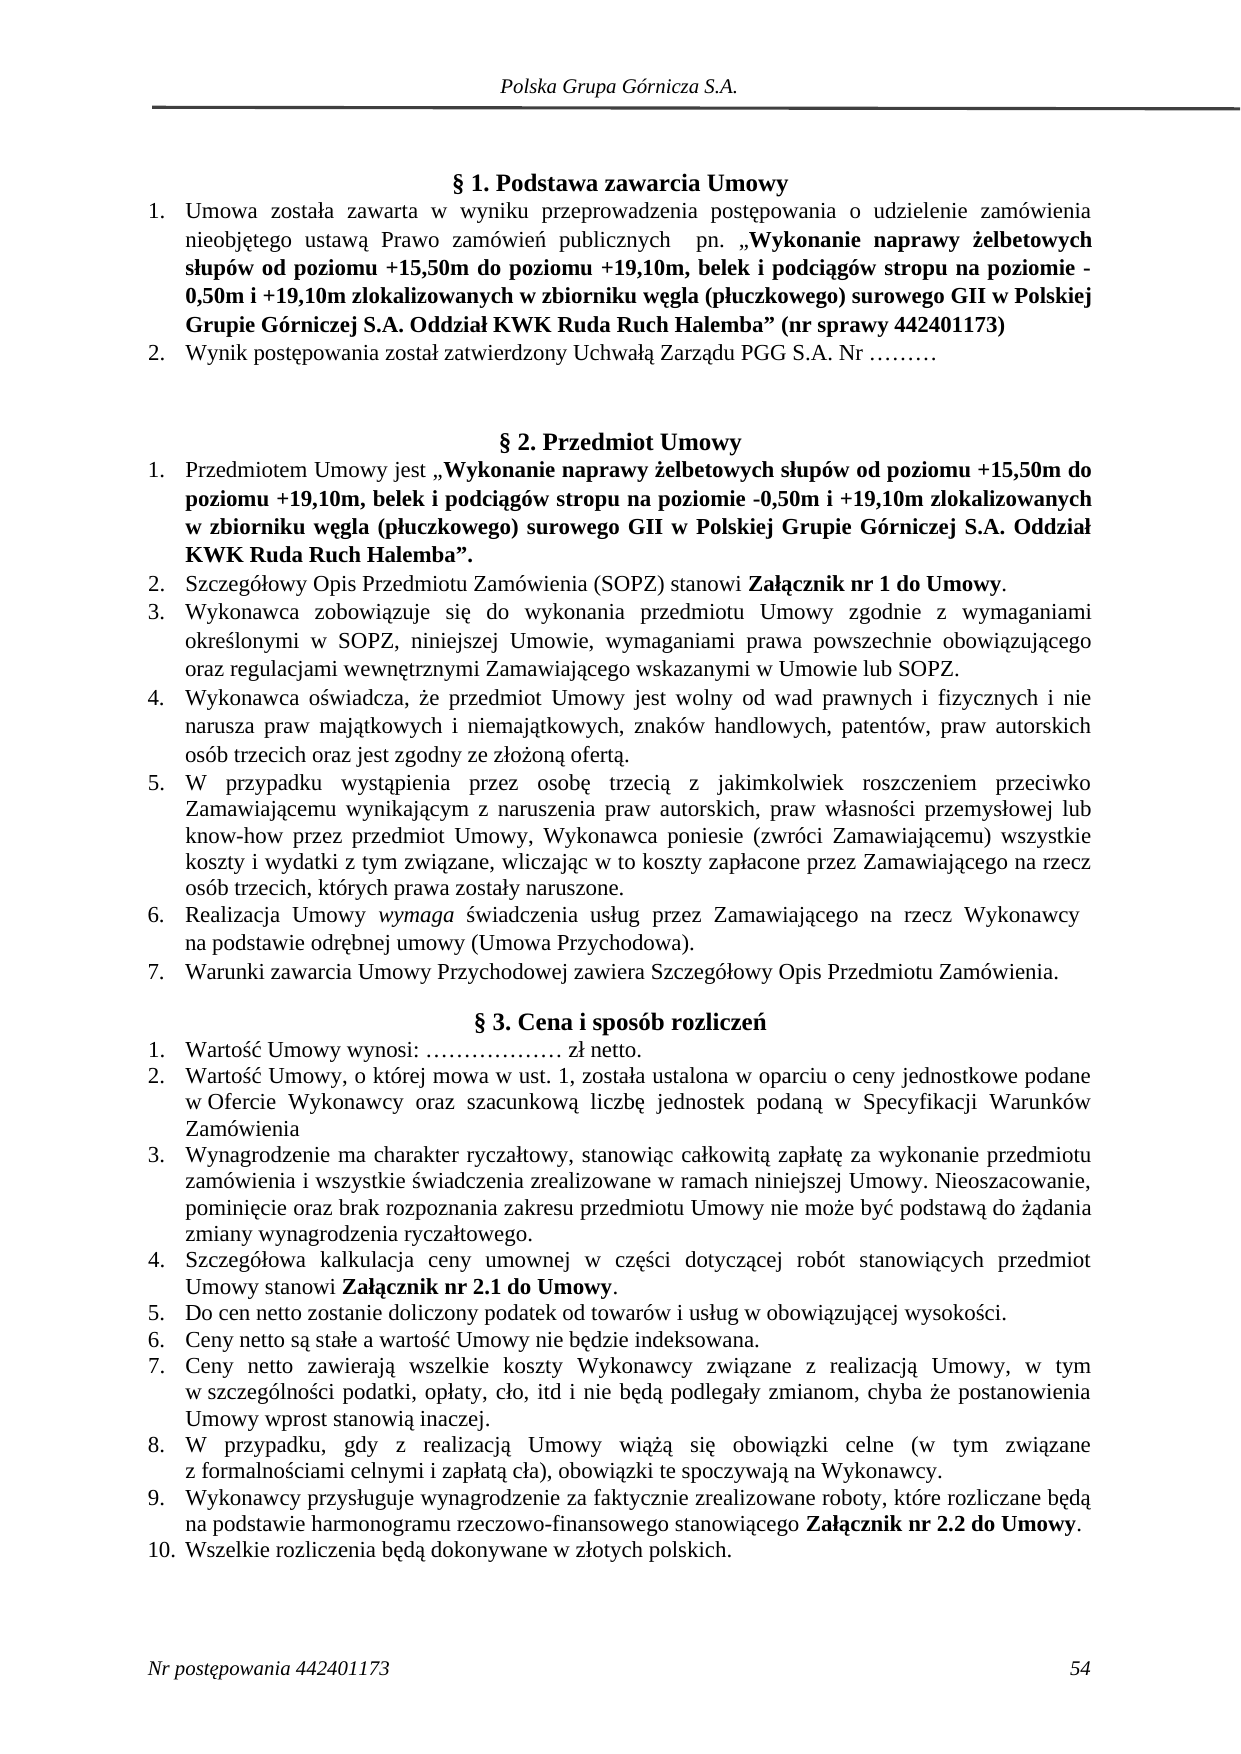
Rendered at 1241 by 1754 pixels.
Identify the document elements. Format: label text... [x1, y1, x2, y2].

list Wszelkie rozliczenia będą dokonywane w złotych polskich. [147, 1536, 1093, 1563]
list Wartość Umowy wynosi: ……………… zł netto. [148, 1036, 1093, 1062]
list Ceny netto są stałe a wartość Umowy nie będzie indeksowana. [148, 1326, 1093, 1352]
list W przypadku, gdy z realizacją Umowy wiążą się obowiązki celne (w tym związane z formalnościami celnymi i zapłatą cła), obowiązki te spoczywają na Wykonawcy. [148, 1431, 1093, 1484]
list Wykonawca zobowiązuje się do wykonania przedmiotu Umowy zgodnie z wymaganiami określonymi w SOPZ, niniejszej Umowie, wymaganiami prawa powszechnie obowiązującego oraz regulacjami wewnętrznymi Zamawiającego wskazanymi w Umowie lub SOPZ. [148, 598, 1093, 682]
list Szczegółowy Opis Przedmiotu Zamówienia (SOPZ) stanowi Załącznik nr 1 do Umowy. [148, 570, 1093, 596]
list Wynagrodzenie ma charakter ryczałtowy, stanowiąc całkowitą zapłatę za wykonanie przedmiotu zamówienia i wszystkie świadczenia zrealizowane w ramach niniejszej Umowy. Nieoszacowanie, pominięcie oraz brak rozpoznania zakresu przedmiotu Umowy nie może być podstawą do żądania zmiany wynagrodzenia ryczałtowego. [148, 1141, 1093, 1247]
list Wykonawca oświadcza, że przedmiot Umowy jest wolny od wad prawnych i fizycznych i nie narusza praw majątkowych i niemajątkowych, znaków handlowych, patentów, praw autorskich osób trzecich oraz jest zgodny ze złożoną ofertą. [147, 684, 1093, 767]
subtitle § 2. Przedmiot Umowy [148, 427, 1093, 456]
subtitle § 3. Cena i sposób rozliczeń [148, 1007, 1093, 1036]
list Umowa została zawarta w wyniku przeprowadzenia postępowania o udzielenie zamówienia nieobjętego ustawą Prawo zamówień publicznych pn. „Wykonanie naprawy żelbetowych słupów od poziomu +15,50m do poziomu +19,10m, belek i podciągów stropu na poziomie -0,50m i +19,10m zlokalizowanych w zbiorniku węgla (płuczkowego) surowego GII w Polskiej Grupie Górniczej S.A. Oddział KWK Ruda Ruch Halemba” (nr sprawy 442401173) [148, 197, 1093, 337]
list Wykonawcy przysługuje wynagrodzenie za faktycznie zrealizowane roboty, które rozliczane będą na podstawie harmonogramu rzeczowo-finansowego stanowiącego Załącznik nr 2.2 do Umowy. [148, 1484, 1093, 1536]
list Warunki zawarcia Umowy Przychodowej zawiera Szczegółowy Opis Przedmiotu Zamówienia. [147, 958, 1093, 984]
list Szczegółowa kalkulacja ceny umownej w części dotyczącej robót stanowiących przedmiot Umowy stanowi Załącznik nr 2.1 do Umowy. [148, 1247, 1093, 1299]
list Do cen netto zostanie doliczony podatek od towarów i usług w obowiązującej wysokości. [148, 1299, 1093, 1326]
list Wartość Umowy, o której mowa w ust. 1, została ustalona w oparciu o ceny jednostkowe podane w Ofercie Wykonawcy oraz szacunkową liczbę jednostek podaną w Specyfikacji Warunków Zamówienia [148, 1062, 1093, 1141]
list Wynik postępowania został zatwierdzony Uchwałą Zarządu PGG S.A. Nr ……… [148, 339, 1093, 366]
list W przypadku wystąpienia przez osobę trzecią z jakimkolwiek roszczeniem przeciwko Zamawiającemu wynikającym z naruszenia praw autorskich, praw własności przemysłowej lub know-how przez przedmiot Umowy, Wykonawca poniesie (zwróci Zamawiającemu) wszystkie koszty i wydatki z tym związane, wliczając w to koszty zapłacone przez Zamawiającego na rzecz osób trzecich, których prawa zostały naruszone. [148, 769, 1093, 901]
list Przedmiotem Umowy jest „Wykonanie naprawy żelbetowych słupów od poziomu +15,50m do poziomu +19,10m, belek i podciągów stropu na poziomie -0,50m i +19,10m zlokalizowanych w zbiorniku węgla (płuczkowego) surowego GII w Polskiej Grupie Górniczej S.A. Oddział KWK Ruda Ruch Halemba”. [148, 456, 1093, 568]
list Realizacja Umowy wymaga świadczenia usług przez Zamawiającego na rzecz Wykonawcy na podstawie odrębnej umowy (Umowa Przychodowa). [147, 901, 1093, 956]
list Ceny netto zawierają wszelkie koszty Wykonawcy związane z realizacją Umowy, w tym w szczególności podatki, opłaty, cło, itd i nie będą podlegały zmianom, chyba że postanowienia Umowy wprost stanowią inaczej. [148, 1352, 1093, 1431]
subtitle § 1. Podstawa zawarcia Umowy [148, 168, 1093, 197]
